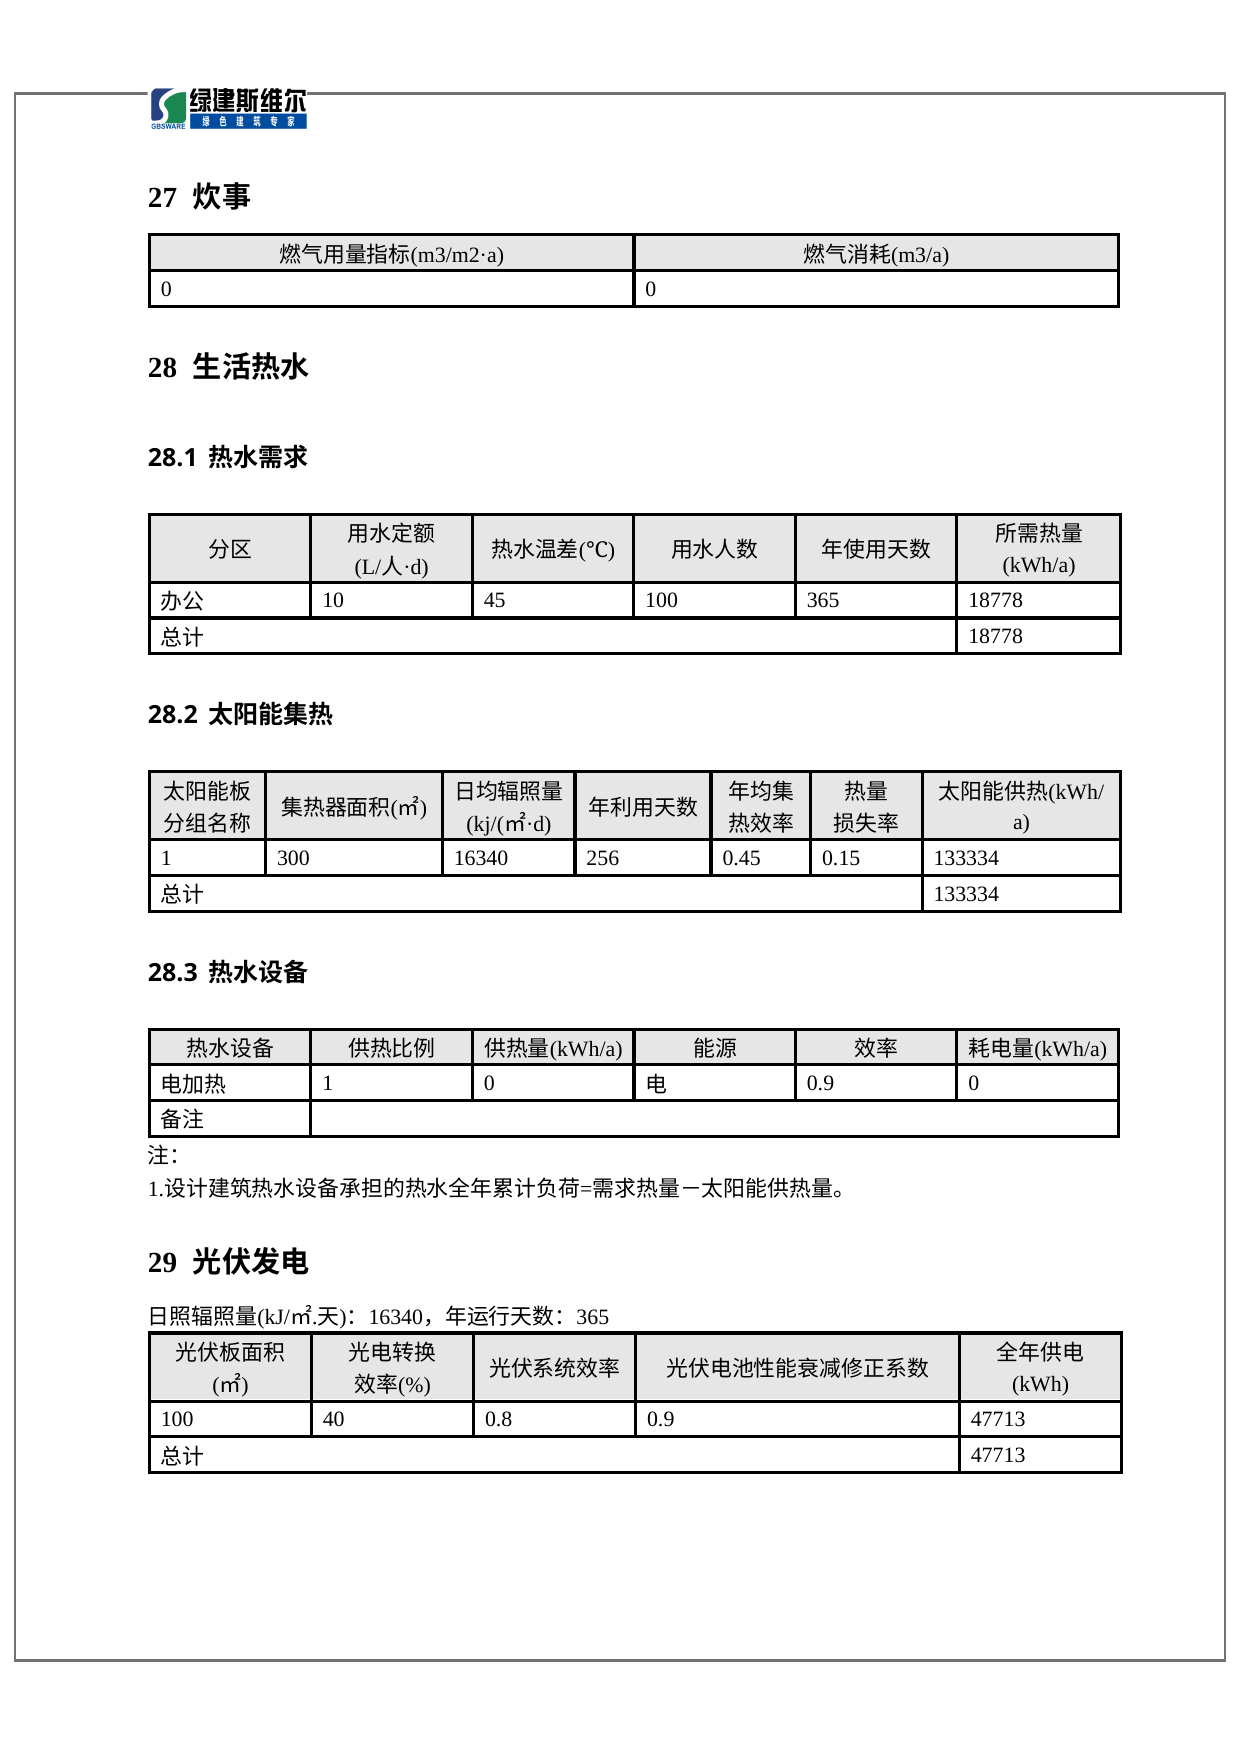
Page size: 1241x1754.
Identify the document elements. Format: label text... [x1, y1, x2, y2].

table_cell 1 [312, 1066, 471, 1099]
table_header 年利用天数 [577, 773, 709, 838]
table_cell 365 [797, 584, 955, 616]
table_cell 16340 [444, 841, 573, 874]
table_header 全年供电 (kWh) [961, 1335, 1120, 1399]
table_cell 总计 [151, 877, 921, 909]
table_header 光伏电池性能衰减修正系数 [637, 1335, 958, 1399]
table_cell 47713 [961, 1438, 1120, 1471]
table_header 供热比例 [312, 1031, 471, 1063]
table_header 效率 [797, 1031, 955, 1063]
subtitle 光伏发电 [148, 1228, 1092, 1293]
table_header 用水人数 [635, 516, 794, 581]
table_header 燃气用量指标(m3/m2·a) [151, 236, 632, 269]
text 日照辐照量(kJ/㎡.天)：16340，年运行天数：365 [148, 1299, 1092, 1331]
table_header 集热器面积(㎡) [267, 773, 441, 838]
subtitle 生活热水 [148, 333, 1092, 398]
table_header 年使用天数 [797, 516, 955, 581]
table_cell 10 [312, 584, 471, 616]
table_header 光伏板面积 (㎡) [151, 1335, 310, 1399]
table_cell 总计 [151, 1438, 958, 1471]
table_cell 1 [151, 841, 264, 874]
table_header 光电转换 效率(%) [313, 1335, 472, 1399]
table_cell 电加热 [151, 1066, 309, 1099]
table_cell [312, 1102, 1117, 1134]
table_header 热水温差(℃) [474, 516, 632, 581]
table_header 日均辐照量(kj/(㎡·d) [444, 773, 573, 838]
table_header 用水定额 (L/人·d) [312, 516, 471, 581]
table_cell 0 [151, 272, 632, 304]
picture [147, 88, 308, 130]
subtitle 太阳能集热 [148, 680, 1092, 745]
table_header 光伏系统效率 [475, 1335, 634, 1399]
table_cell 40 [313, 1403, 472, 1435]
table_header 能源 [636, 1031, 794, 1063]
table_cell 0.9 [637, 1403, 958, 1435]
table_cell 256 [577, 841, 709, 874]
table_header 供热量(kWh/a) [474, 1031, 632, 1063]
subtitle 热水设备 [148, 938, 1092, 1003]
table_cell 18778 [958, 584, 1119, 616]
table_cell 0.8 [475, 1403, 634, 1435]
table_cell 0 [474, 1066, 632, 1099]
table_cell 总计 [151, 620, 955, 652]
table_cell 100 [635, 584, 794, 616]
table_cell 47713 [961, 1403, 1120, 1435]
table_header 分区 [151, 516, 309, 581]
text 1.设计建筑热水设备承担的热水全年累计负荷=需求热量－太阳能供热量。 [148, 1170, 1092, 1203]
table_cell 办公 [151, 584, 309, 616]
table_cell 备注 [151, 1102, 309, 1134]
table_header 耗电量(kWh/a) [958, 1031, 1117, 1063]
table_cell 0 [958, 1066, 1117, 1099]
text 注： [148, 1138, 1092, 1170]
table_cell 0.9 [797, 1066, 955, 1099]
table_cell 100 [151, 1403, 310, 1435]
subtitle 炊事 [148, 162, 1092, 227]
table_cell 133334 [924, 877, 1119, 909]
table_cell 0.15 [812, 841, 921, 874]
table_cell 18778 [958, 620, 1119, 652]
subtitle 热水需求 [148, 423, 1092, 488]
table_cell 0 [636, 272, 1117, 304]
table_header 年均集 热效率 [713, 773, 809, 838]
table_header 热量 损失率 [812, 773, 921, 838]
table_cell 45 [474, 584, 632, 616]
table_cell 300 [267, 841, 441, 874]
table_header 所需热量 (kWh/a) [958, 516, 1119, 581]
table_header 热水设备 [151, 1031, 309, 1063]
table_cell 电 [636, 1066, 794, 1099]
table_cell 0.45 [713, 841, 809, 874]
table_cell 133334 [924, 841, 1119, 874]
table_header 太阳能供热(kWh/a) [924, 773, 1119, 838]
table_header 燃气消耗(m3/a) [636, 236, 1117, 269]
table_header 太阳能板 分组名称 [151, 773, 264, 838]
